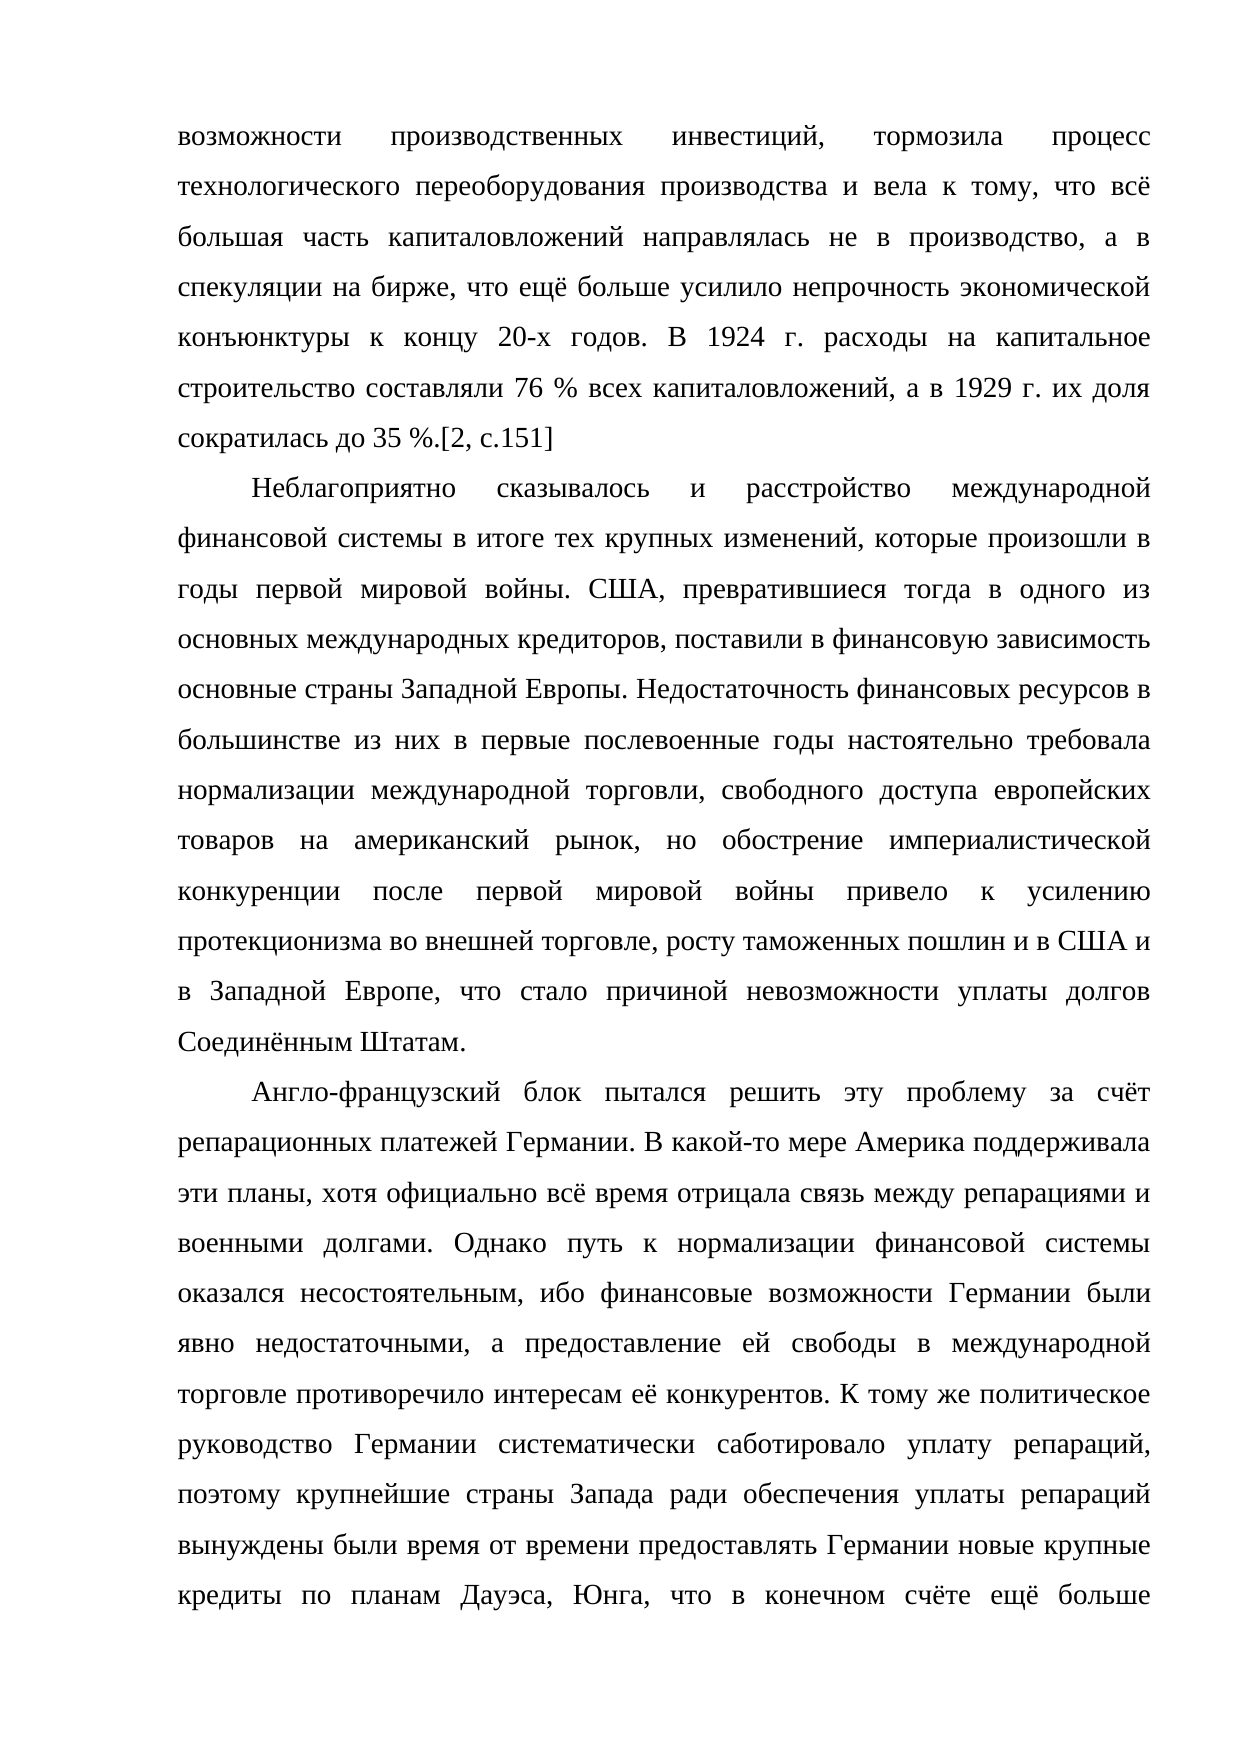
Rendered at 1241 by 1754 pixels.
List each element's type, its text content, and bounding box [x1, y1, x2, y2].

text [177, 118, 1152, 453]
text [177, 1074, 1152, 1611]
text Неблагоприятно сказывалось и расстройство международной финансовой системы в итоге тех крупных изменений, которые произошли в годы первой мировой войны. США, превратившиеся тогда в одного из основных международных кредиторов, поставили в финансовую зависимость основные страны Западной Европы. Недостаточность финансовых ресурсов в большинстве из них в первые послевоенные годы настоятельно требовала нормализации международной торговли, свободного доступа европейских товаров на американский рынок, но обострение империалистической конкуренции после первой мировой войны привело к усилению протекционизма во внешней торговле, росту таможенных пошлин и в США и в Западной Европе, что стало причиной невозможности уплаты долгов Соединённым Штатам. [177, 470, 1152, 1057]
